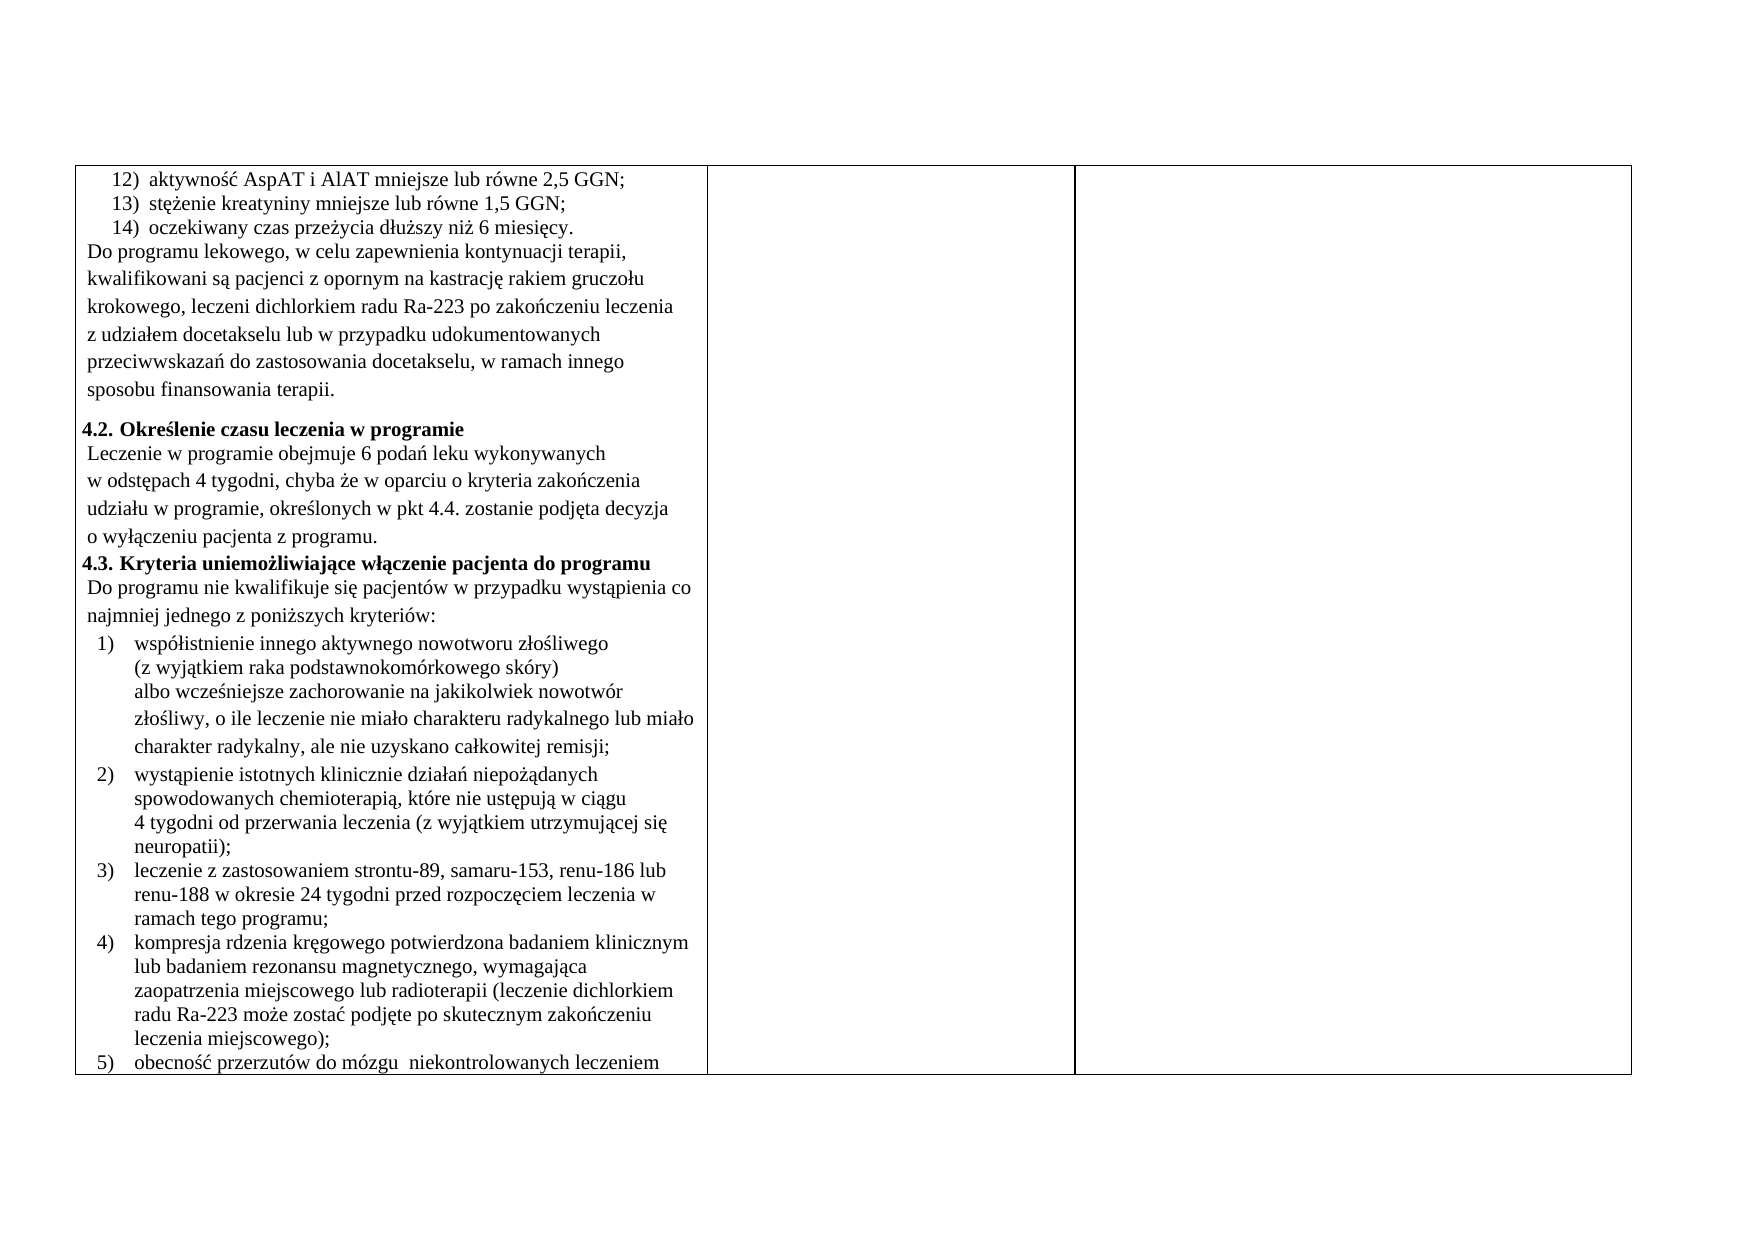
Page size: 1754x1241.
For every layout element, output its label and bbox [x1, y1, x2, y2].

table_cell [708, 166, 1074, 1074]
table_cell [1076, 166, 1631, 1074]
table_cell [76, 166, 707, 1074]
